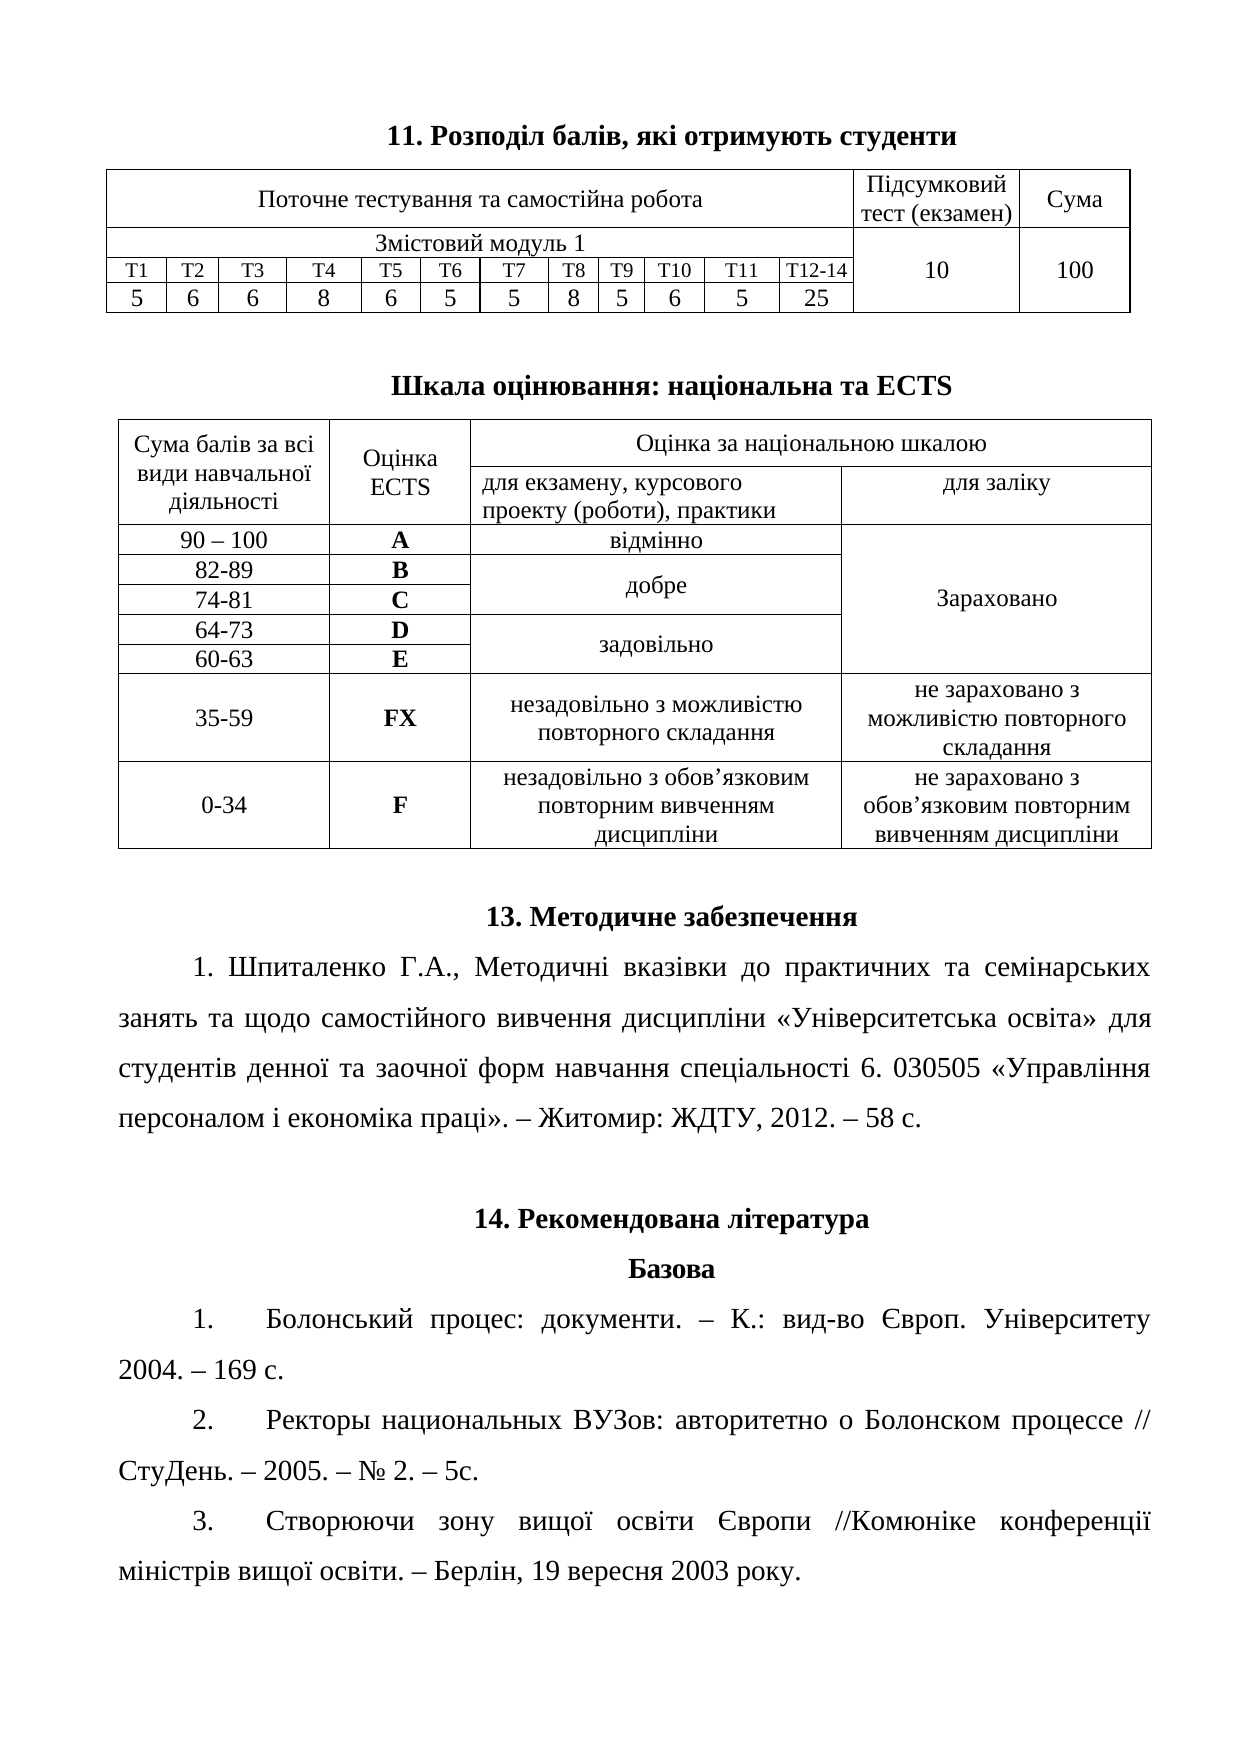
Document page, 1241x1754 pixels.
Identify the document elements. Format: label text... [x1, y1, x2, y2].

table_cell Т2 [167, 258, 218, 282]
table_cell Т4 [287, 258, 361, 282]
table_cell Т10 [645, 258, 704, 282]
table_cell 35-59 [119, 674, 329, 761]
table_cell не зараховано з обов’язковим повторним вивченням дисципліни [842, 762, 1151, 848]
table_cell 5 [107, 283, 166, 312]
table_header Поточне тестування та самостійна робота [107, 170, 853, 227]
table_cell В [330, 555, 470, 584]
table_cell А [330, 525, 470, 554]
table_cell 100 [1020, 228, 1129, 312]
table_header Підсумковий тест (екзамен) [854, 170, 1019, 227]
table_cell Т7 [481, 258, 548, 282]
table_cell 8 [287, 283, 361, 312]
table_header Сума [1020, 170, 1129, 227]
table_cell Т12-14 [780, 258, 853, 282]
table_cell 5 [481, 283, 548, 312]
table_cell Т9 [599, 258, 644, 282]
table_cell 5 [705, 283, 779, 312]
table_cell незадовільно з обов’язковим повторним вивченням дисципліни [471, 762, 841, 848]
table_header Сума балів за всі види навчальної діяльності [119, 420, 329, 524]
table_cell Змістовий модуль 1 [107, 228, 853, 257]
table_cell Е [330, 645, 470, 673]
table_cell 5 [421, 283, 479, 312]
table_cell незадовільно з можливістю повторного складання [471, 674, 841, 761]
table_cell С [330, 585, 470, 614]
table_cell Зараховано [842, 525, 1151, 673]
list Ректоры национальных ВУЗов: авторитетно о Болонском процессе // СтуДень. – 2005. – № 2. – 5с. [118, 1402, 1152, 1486]
table_cell Т5 [362, 258, 420, 282]
table_cell 74-81 [119, 585, 329, 614]
table_cell 64-73 [119, 615, 329, 643]
table_cell FX [330, 674, 470, 761]
table_cell не зараховано з можливістю повторного складання [842, 674, 1151, 761]
table_cell 82-89 [119, 555, 329, 584]
table_cell Т8 [549, 258, 598, 282]
table_cell 6 [362, 283, 420, 312]
table_cell для екзамену, курсового проекту (роботи), практики [471, 467, 841, 524]
table_cell Т11 [705, 258, 779, 282]
table_cell Т3 [219, 258, 286, 282]
table_cell 0-34 [119, 762, 329, 848]
table_cell Т1 [107, 258, 166, 282]
table_cell F [330, 762, 470, 848]
table_cell D [330, 615, 470, 643]
table_cell 25 [780, 283, 853, 312]
table_cell 6 [645, 283, 704, 312]
text 14. Рекомендована література [118, 1201, 1152, 1234]
table_cell 60-63 [119, 645, 329, 673]
table_header Оцінка за національною шкалою [471, 420, 1151, 466]
table_cell Т6 [421, 258, 479, 282]
table_cell задовільно [471, 615, 841, 673]
text Базова [118, 1251, 1152, 1285]
table_cell добре [471, 555, 841, 614]
table_cell 8 [549, 283, 598, 312]
table_cell 5 [599, 283, 644, 312]
table_header Оцінка ECTS [330, 420, 470, 524]
text 1. Шпиталенко Г.А., Методичні вказівки до практичних та семінарських занять та щодо самостійного вивчення дисципліни «Університетська освіта» для студентів денної та заочної форм навчання спеціальності 6. 030505 «Управління персоналом і економіка праці». – Житомир: ЖДТУ, 2012. – 58 с. [118, 949, 1152, 1134]
text 11. Розподіл балів, які отримують студенти [118, 118, 1152, 152]
table_cell для заліку [842, 467, 1151, 524]
list Створюючи зону вищої освіти Європи //Комюніке конференції міністрів вищої освіти. – Берлін, 19 вересня 2003 року. [118, 1503, 1152, 1587]
table_cell 6 [219, 283, 286, 312]
list Болонський процес: документи. – К.: вид-во Європ. Університету 2004. – 169 с. [118, 1302, 1152, 1386]
text Шкала оцінювання: національна та ECTS [118, 368, 1152, 402]
table_cell 90 – 100 [119, 525, 329, 554]
table_cell відмінно [471, 525, 841, 554]
text 13. Методичне забезпечення [118, 899, 1152, 933]
table_cell 6 [167, 283, 218, 312]
table_cell 10 [854, 228, 1019, 312]
